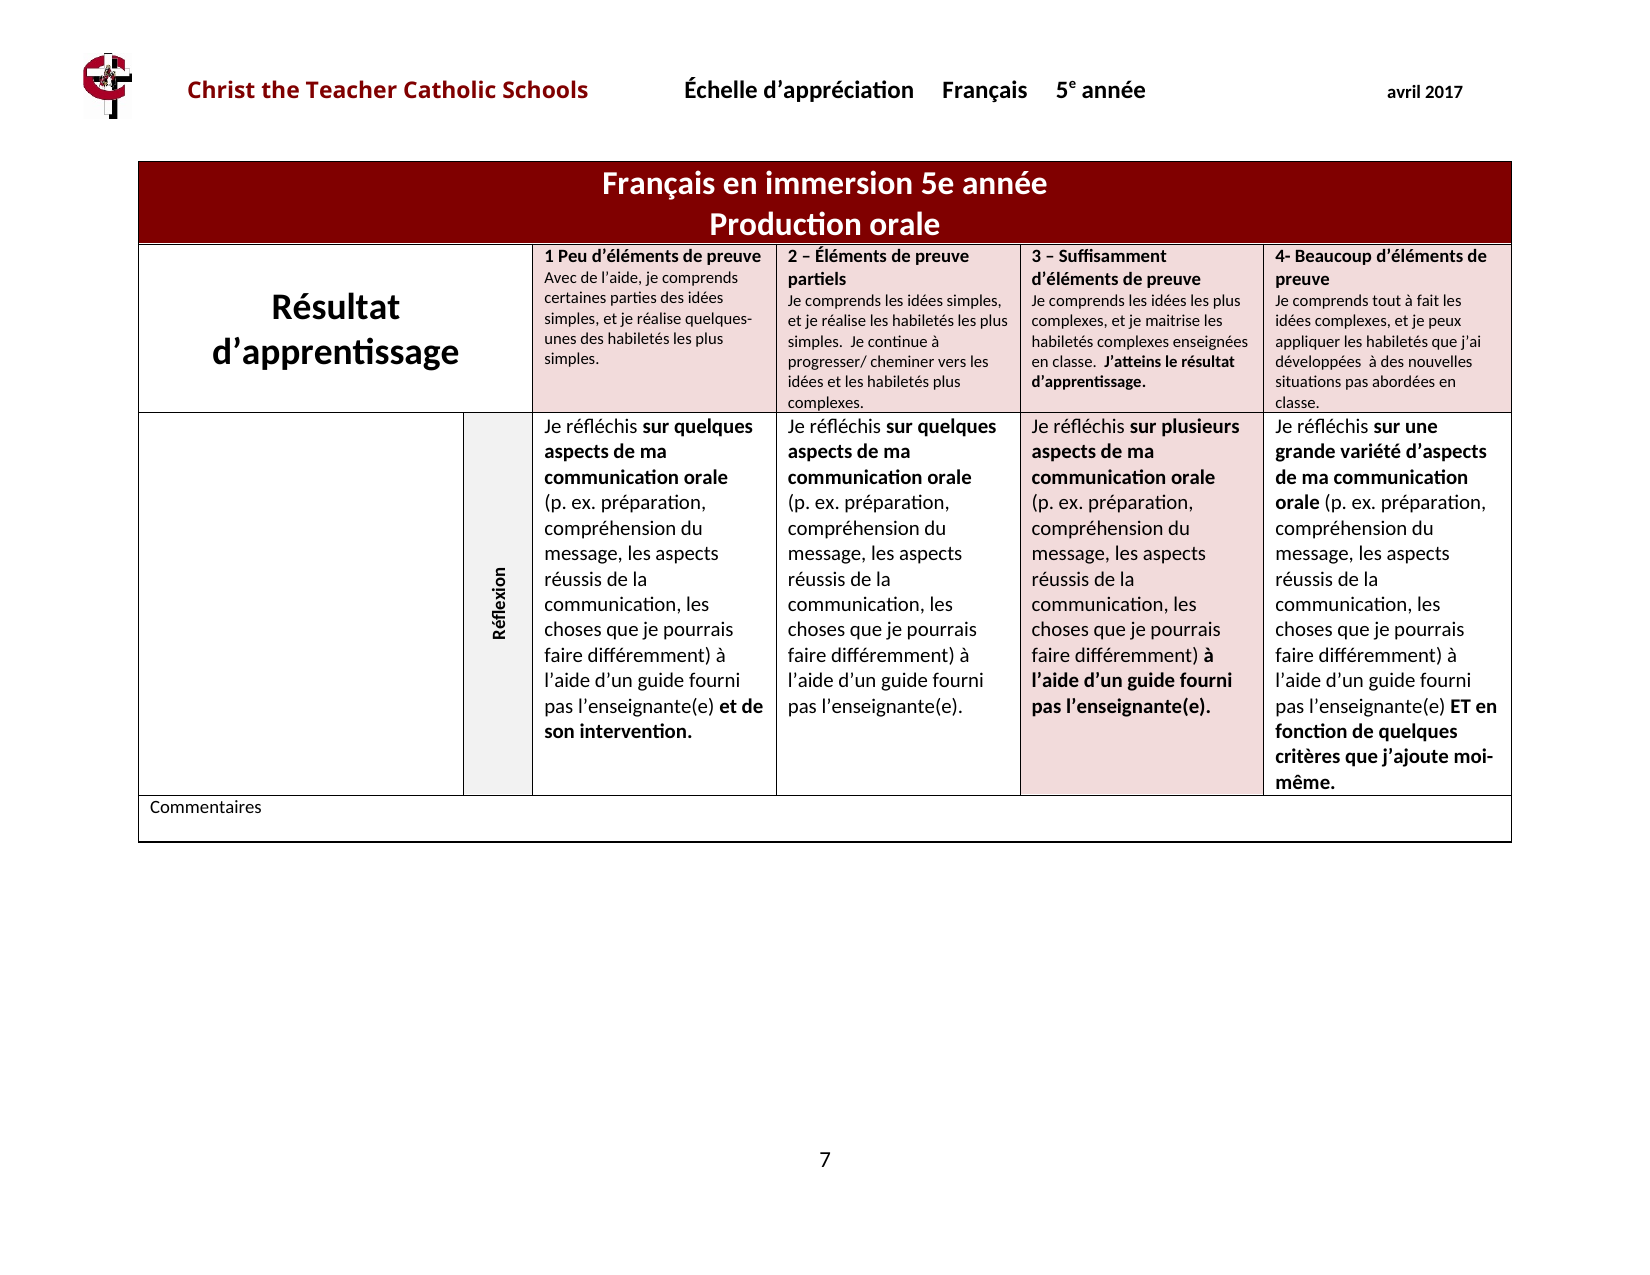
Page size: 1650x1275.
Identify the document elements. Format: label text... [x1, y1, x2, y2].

table_cell 4- Beaucoup d’éléments de preuve Je comprends tout à fait les idées complexes, et je peux appliquer les habiletés que j’ai développées à des nouvelles situations pas abordées en classe. [1264, 245, 1511, 412]
table_cell Réflexion [464, 413, 532, 794]
picture [81, 53, 132, 117]
table_cell Je réfléchis sur quelques aspects de ma communication orale (p. ex. préparation, compréhension du message, les aspects réussis de la communication, les choses que je pourrais faire différemment) à l’aide d’un guide fourni pas l’enseignante(e) et de son intervention. [533, 413, 776, 794]
table_cell 2 – Éléments de preuve partiels Je comprends les idées simples, et je réalise les habiletés les plus simples. Je continue à progresser/ cheminer vers les idées et les habiletés plus complexes. [777, 245, 1020, 412]
table_cell Je réfléchis sur une grande variété d’aspects de ma communication orale (p. ex. préparation, compréhension du message, les aspects réussis de la communication, les choses que je pourrais faire différemment) à l’aide d’un guide fourni pas l’enseignante(e) ET en fonction de quelques critères que j’ajoute moi-même. [1264, 413, 1511, 794]
table_cell Je réfléchis sur plusieurs aspects de ma communication orale (p. ex. préparation, compréhension du message, les aspects réussis de la communication, les choses que je pourrais faire différemment) à l’aide d’un guide fourni pas l’enseignante(e). [1021, 413, 1263, 794]
table_cell Résultat d’apprentissage [139, 245, 532, 412]
table_cell Commentaires [139, 796, 1511, 841]
table_header Français en immersion 5e année Production orale [139, 162, 1511, 243]
table_cell 3 – Suffisamment d’éléments de preuve Je comprends les idées les plus complexes, et je maitrise les habiletés complexes enseignées en classe. J’atteins le résultat d’apprentissage. [1021, 245, 1263, 412]
table_cell Je réfléchis sur quelques aspects de ma communication orale (p. ex. préparation, compréhension du message, les aspects réussis de la communication, les choses que je pourrais faire différemment) à l’aide d’un guide fourni pas l’enseignante(e). [777, 413, 1020, 794]
table_cell 1 Peu d’éléments de preuve Avec de l’aide, je comprends certaines parties des idées simples, et je réalise quelques-unes des habiletés les plus simples. [533, 245, 776, 412]
